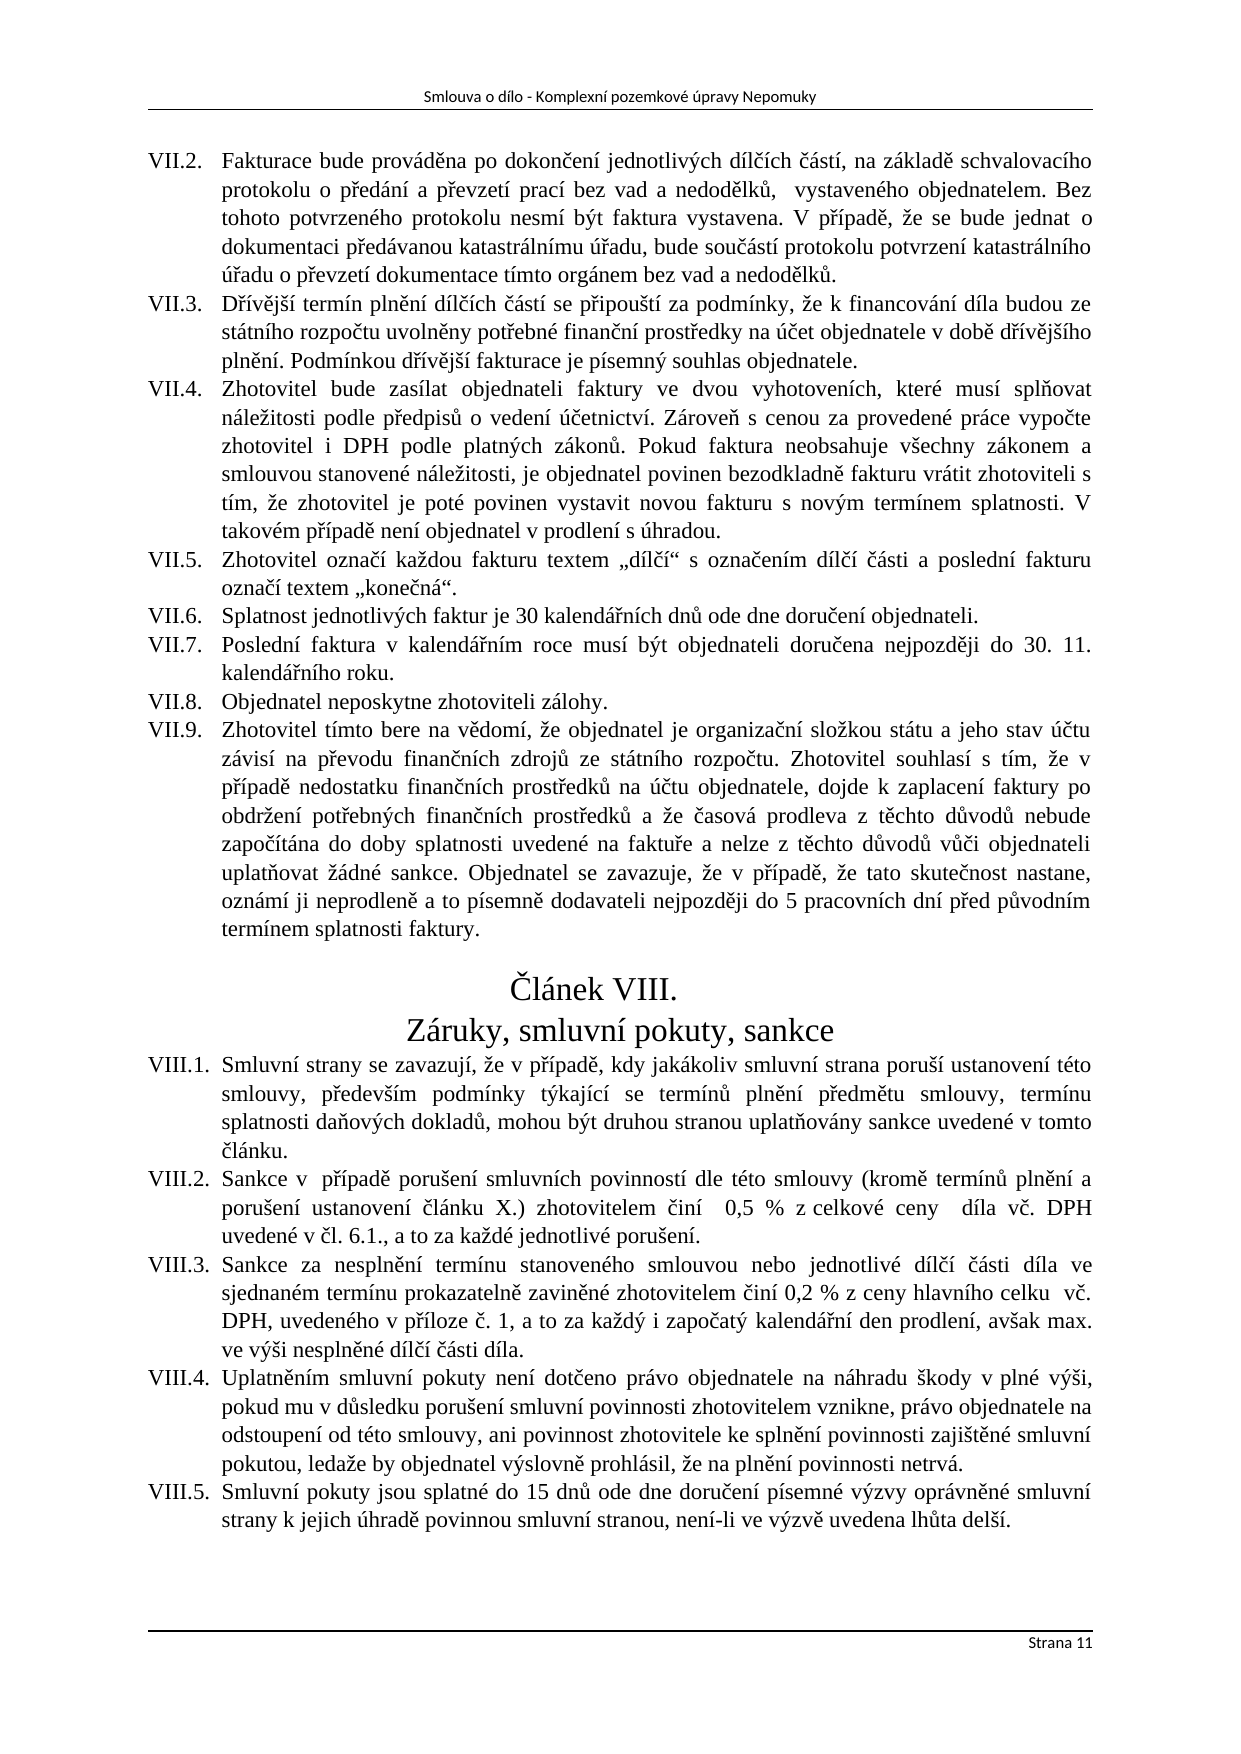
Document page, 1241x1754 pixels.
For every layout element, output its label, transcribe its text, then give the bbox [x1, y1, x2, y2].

list Sankce v případě porušení smluvních povinností dle této smlouvy (kromě termínů plnění a porušení ustanovení článku X.) zhotovitelem činí 0,5 % z celkové ceny díla vč. DPH uvedené v čl. 6.1., a to za každé jednotlivé porušení. [148, 1165, 1093, 1248]
list Zhotovitel tímto bere na vědomí, že objednatel je organizační složkou státu a jeho stav účtu závisí na převodu finančních zdrojů ze státního rozpočtu. Zhotovitel souhlasí s tím, že v případě nedostatku finančních prostředků na účtu objednatele, dojde k zaplacení faktury po obdržení potřebných finančních prostředků a že časová prodleva z těchto důvodů nebude započítána do doby splatnosti uvedené na faktuře a nelze z těchto důvodů vůči objednateli uplatňovat žádné sankce. Objednatel se zavazuje, že v případě, že tato skutečnost nastane, oznámí ji neprodleně a to písemně dodavateli nejpozději do 5 pracovních dní před původním termínem splatnosti faktury. [148, 716, 1093, 942]
list Fakturace bude prováděna po dokončení jednotlivých dílčích částí, na základě schvalovacího protokolu o předání a převzetí prací bez vad a nedodělků, vystaveného objednatelem. Bez tohoto potvrzeného protokolu nesmí být faktura vystavena. V případě, že se bude jednat o dokumentaci předávanou katastrálnímu úřadu, bude součástí protokolu potvrzení katastrálního úřadu o převzetí dokumentace tímto orgánem bez vad a nedodělků. [148, 148, 1093, 288]
list Splatnost jednotlivých faktur je 30 kalendářních dnů ode dne doručení objednateli. [148, 603, 1093, 629]
list Uplatněním smluvní pokuty není dotčeno právo objednatele na náhradu škody v plné výši, pokud mu v důsledku porušení smluvní povinnosti zhotovitelem vznikne, právo objednatele na odstoupení od této smlouvy, ani povinnost zhotovitele ke splnění povinnosti zajištěné smluvní pokutou, ledaže by objednatel výslovně prohlásil, že na plnění povinnosti netrvá. [148, 1364, 1093, 1476]
list Sankce za nesplnění termínu stanoveného smlouvou nebo jednotlivé dílčí části díla ve sjednaném termínu prokazatelně zaviněné zhotovitelem činí 0,2 % z ceny hlavního celku vč. DPH, uvedeného v příloze č. 1, a to za každý i započatý kalendářní den prodlení, avšak max. ve výši nesplněné dílčí části díla. [148, 1251, 1093, 1362]
list Dřívější termín plnění dílčích částí se připouští za podmínky, že k financování díla budou ze státního rozpočtu uvolněny potřebné finanční prostředky na účet objednatele v době dřívějšího plnění. Podmínkou dřívější fakturace je písemný souhlas objednatele. [148, 290, 1093, 373]
list Poslední faktura v kalendářním roce musí být objednateli doručena nejpozději do 30. 11. kalendářního roku. [148, 631, 1093, 686]
list Objednatel neposkytne zhotoviteli zálohy. [148, 688, 1093, 714]
subtitle Záruky, smluvní pokuty, sankce [148, 969, 1093, 1048]
list Smluvní strany se zavazují, že v případě, kdy jakákoliv smluvní strana poruší ustanovení této smlouvy, především podmínky týkající se termínů plnění předmětu smlouvy, termínu splatnosti daňových dokladů, mohou být druhou stranou uplatňovány sankce uvedené v tomto článku. [148, 1052, 1093, 1163]
list Zhotovitel označí každou fakturu textem „dílčí“ s označením dílčí části a poslední fakturu označí textem „konečná“. [148, 546, 1093, 601]
list Smluvní pokuty jsou splatné do 15 dnů ode dne doručení písemné výzvy oprávněné smluvní strany k jejich úhradě povinnou smluvní stranou, není-li ve výzvě uvedena lhůta delší. [148, 1478, 1093, 1533]
list Zhotovitel bude zasílat objednateli faktury ve dvou vyhotoveních, které musí splňovat náležitosti podle předpisů o vedení účetnictví. Zároveň s cenou za provedené práce vypočte zhotovitel i DPH podle platných zákonů. Pokud faktura neobsahuje všechny zákonem a smlouvou stanovené náležitosti, je objednatel povinen bezodkladně fakturu vrátit zhotoviteli s tím, že zhotovitel je poté povinen vystavit novou fakturu s novým termínem splatnosti. V takovém případě není objednatel v prodlení s úhradou. [148, 375, 1093, 544]
